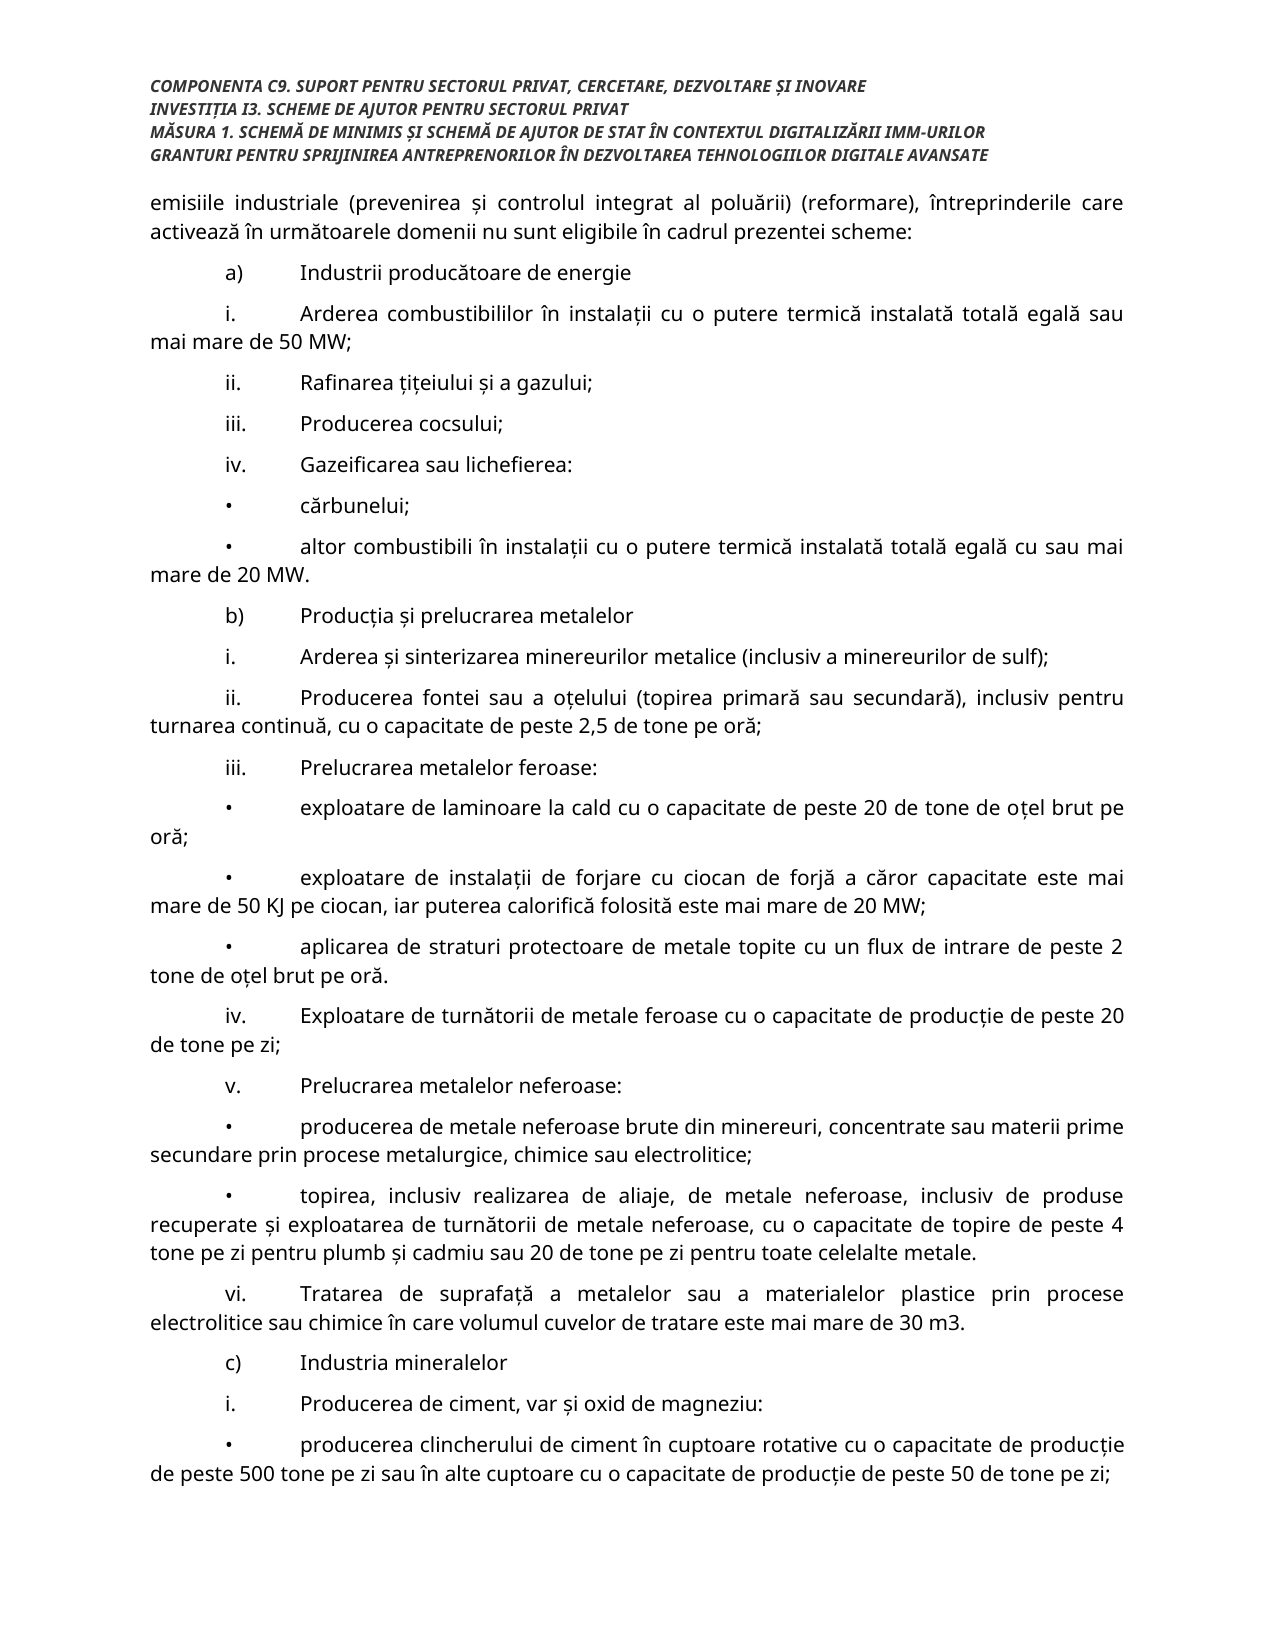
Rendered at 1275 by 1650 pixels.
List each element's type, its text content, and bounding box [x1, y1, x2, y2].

text • topirea, inclusiv realizarea de aliaje, de metale neferoase, inclusiv de produse recuperate și exploatarea de turnătorii de metale neferoase, cu o capacitate de topire de peste 4 tone pe zi pentru plumb și cadmiu sau 20 de tone pe zi pentru toate celelalte metale. [150, 1181, 1125, 1267]
text • altor combustibili în instalații cu o putere termică instalată totală egală cu sau mai mare de 20 MW. [150, 532, 1125, 589]
text i. Arderea combustibililor în instalații cu o putere termică instalată totală egală sau mai mare de 50 MW; [150, 299, 1125, 356]
text i. Producerea de ciment, var și oxid de magneziu: [150, 1389, 1125, 1418]
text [150, 188, 1125, 245]
text vi. Tratarea de suprafață a metalelor sau a materialelor plastice prin procese electrolitice sau chimice în care volumul cuvelor de tratare este mai mare de 30 m3. [150, 1279, 1125, 1336]
text v. Prelucrarea metalelor neferoase: [150, 1071, 1125, 1099]
text c) Industria mineralelor [150, 1348, 1125, 1377]
text a) Industrii producătoare de energie [150, 258, 1125, 286]
text ii. Producerea fontei sau a oțelului (topirea primară sau secundară), inclusiv pentru turnarea continuă, cu o capacitate de peste 2,5 de tone pe oră; [150, 683, 1125, 740]
text iv. Gazeificarea sau lichefierea: [150, 450, 1125, 478]
text i. Arderea și sinterizarea minereurilor metalice (inclusiv a minereurilor de sulf); [150, 642, 1125, 671]
text b) Producția și prelucrarea metalelor [150, 601, 1125, 630]
text iii. Producerea cocsului; [150, 409, 1125, 438]
text • cărbunelui; [150, 491, 1125, 519]
text • producerea de metale neferoase brute din minereuri, concentrate sau materii prime secundare prin procese metalurgice, chimice sau electrolitice; [150, 1112, 1125, 1169]
text iii. Prelucrarea metalelor feroase: [150, 753, 1125, 781]
text iv. Exploatare de turnătorii de metale feroase cu o capacitate de producție de peste 20 de tone pe zi; [150, 1002, 1125, 1058]
text • exploatare de laminoare la cald cu o capacitate de peste 20 de tone de oțel brut pe oră; [150, 793, 1125, 850]
text • aplicarea de straturi protectoare de metale topite cu un flux de intrare de peste 2 tone de oțel brut pe oră. [150, 932, 1125, 989]
text • producerea clincherului de ciment în cuptoare rotative cu o capacitate de producție de peste 500 tone pe zi sau în alte cuptoare cu o capacitate de producție de peste 50 de tone pe zi; [150, 1430, 1125, 1487]
text • exploatare de instalații de forjare cu ciocan de forjă a căror capacitate este mai mare de 50 KJ pe ciocan, iar puterea calorifică folosită este mai mare de 20 MW; [150, 863, 1125, 920]
text ii. Rafinarea țițeiului și a gazului; [150, 368, 1125, 397]
